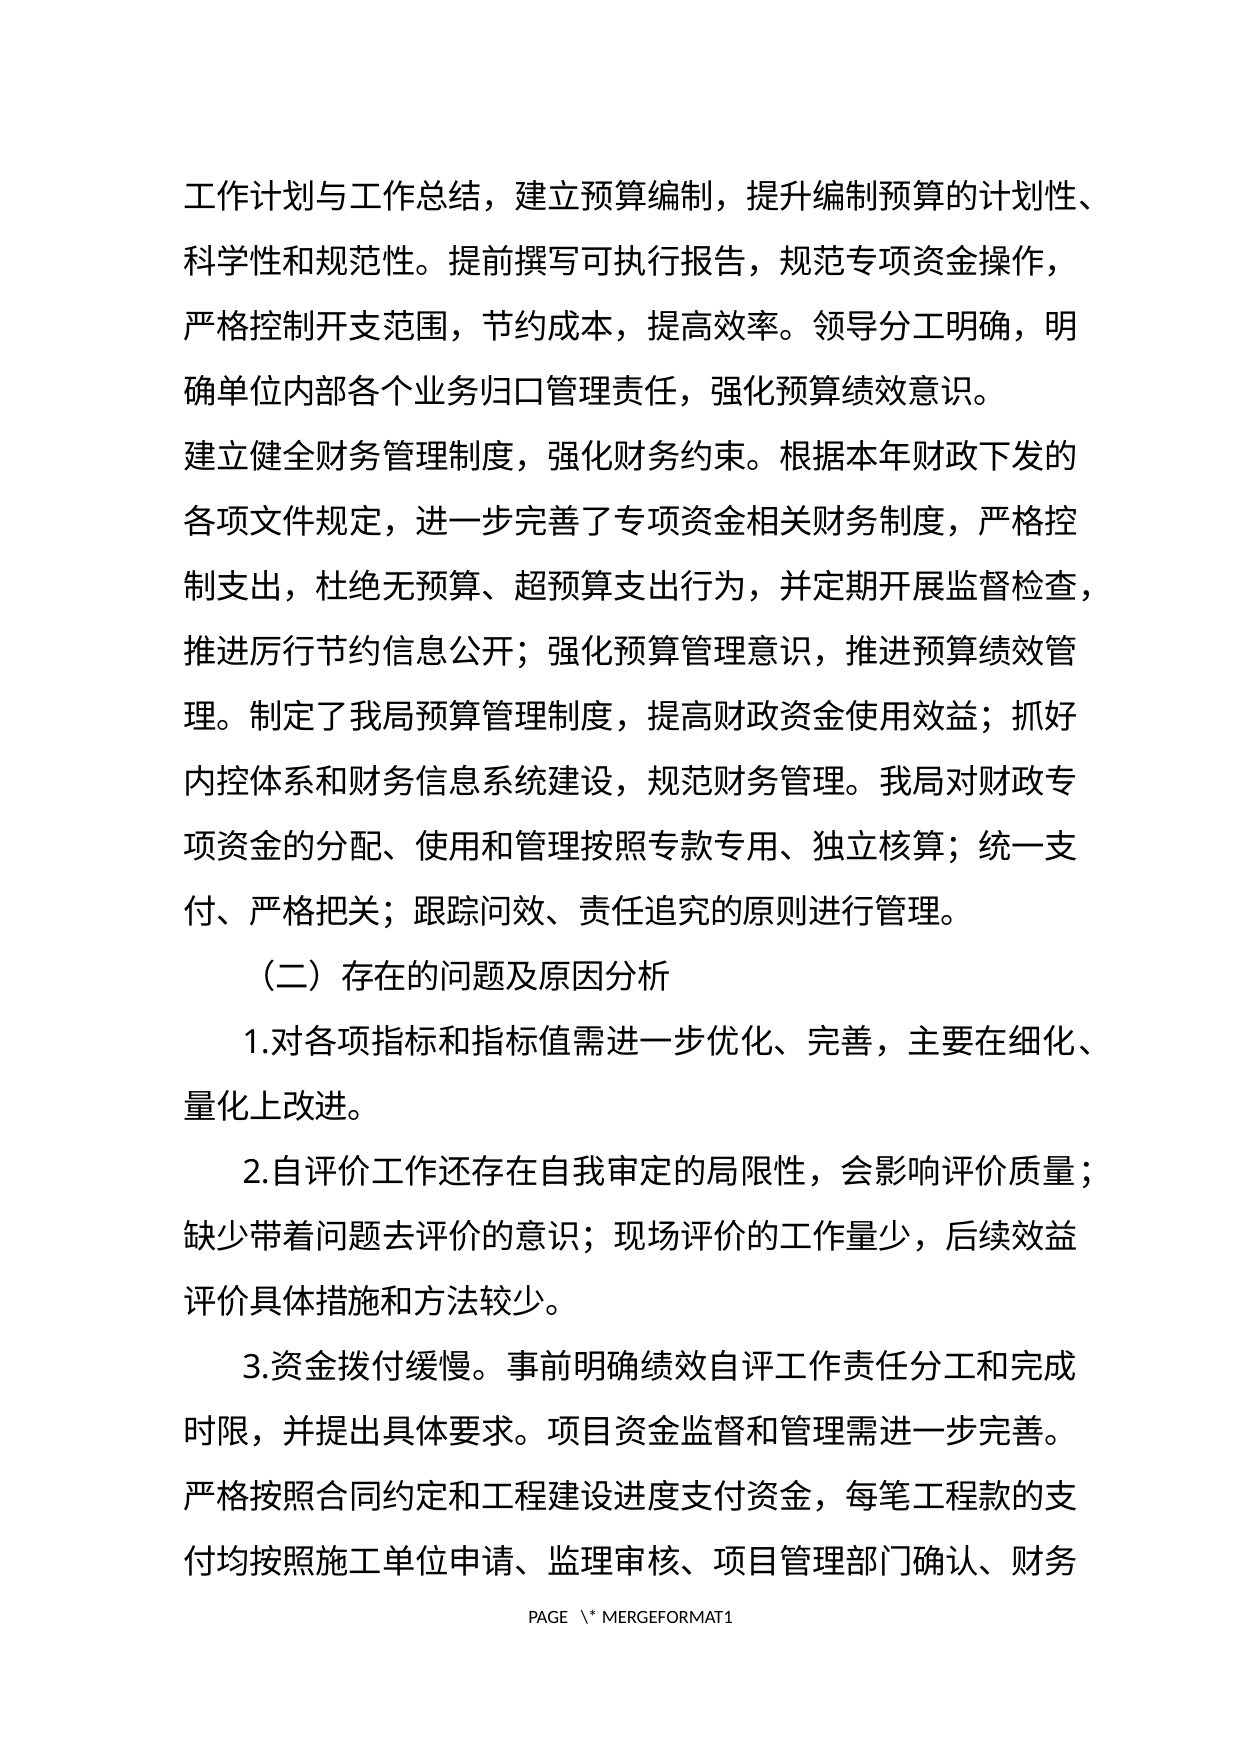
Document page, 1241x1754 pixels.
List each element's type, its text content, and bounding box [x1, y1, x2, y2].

text 2.自评价工作还存在自我审定的局限性，会影响评价质量；缺少带着问题去评价的意识；现场评价的工作量少，后续效益评价具体措施和方法较少。 [183, 1137, 1078, 1332]
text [183, 1332, 1078, 1592]
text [183, 162, 1078, 942]
text （二）存在的问题及原因分析 [183, 942, 1078, 1007]
text 1.对各项指标和指标值需进一步优化、完善，主要在细化、量化上改进。 [183, 1007, 1078, 1137]
